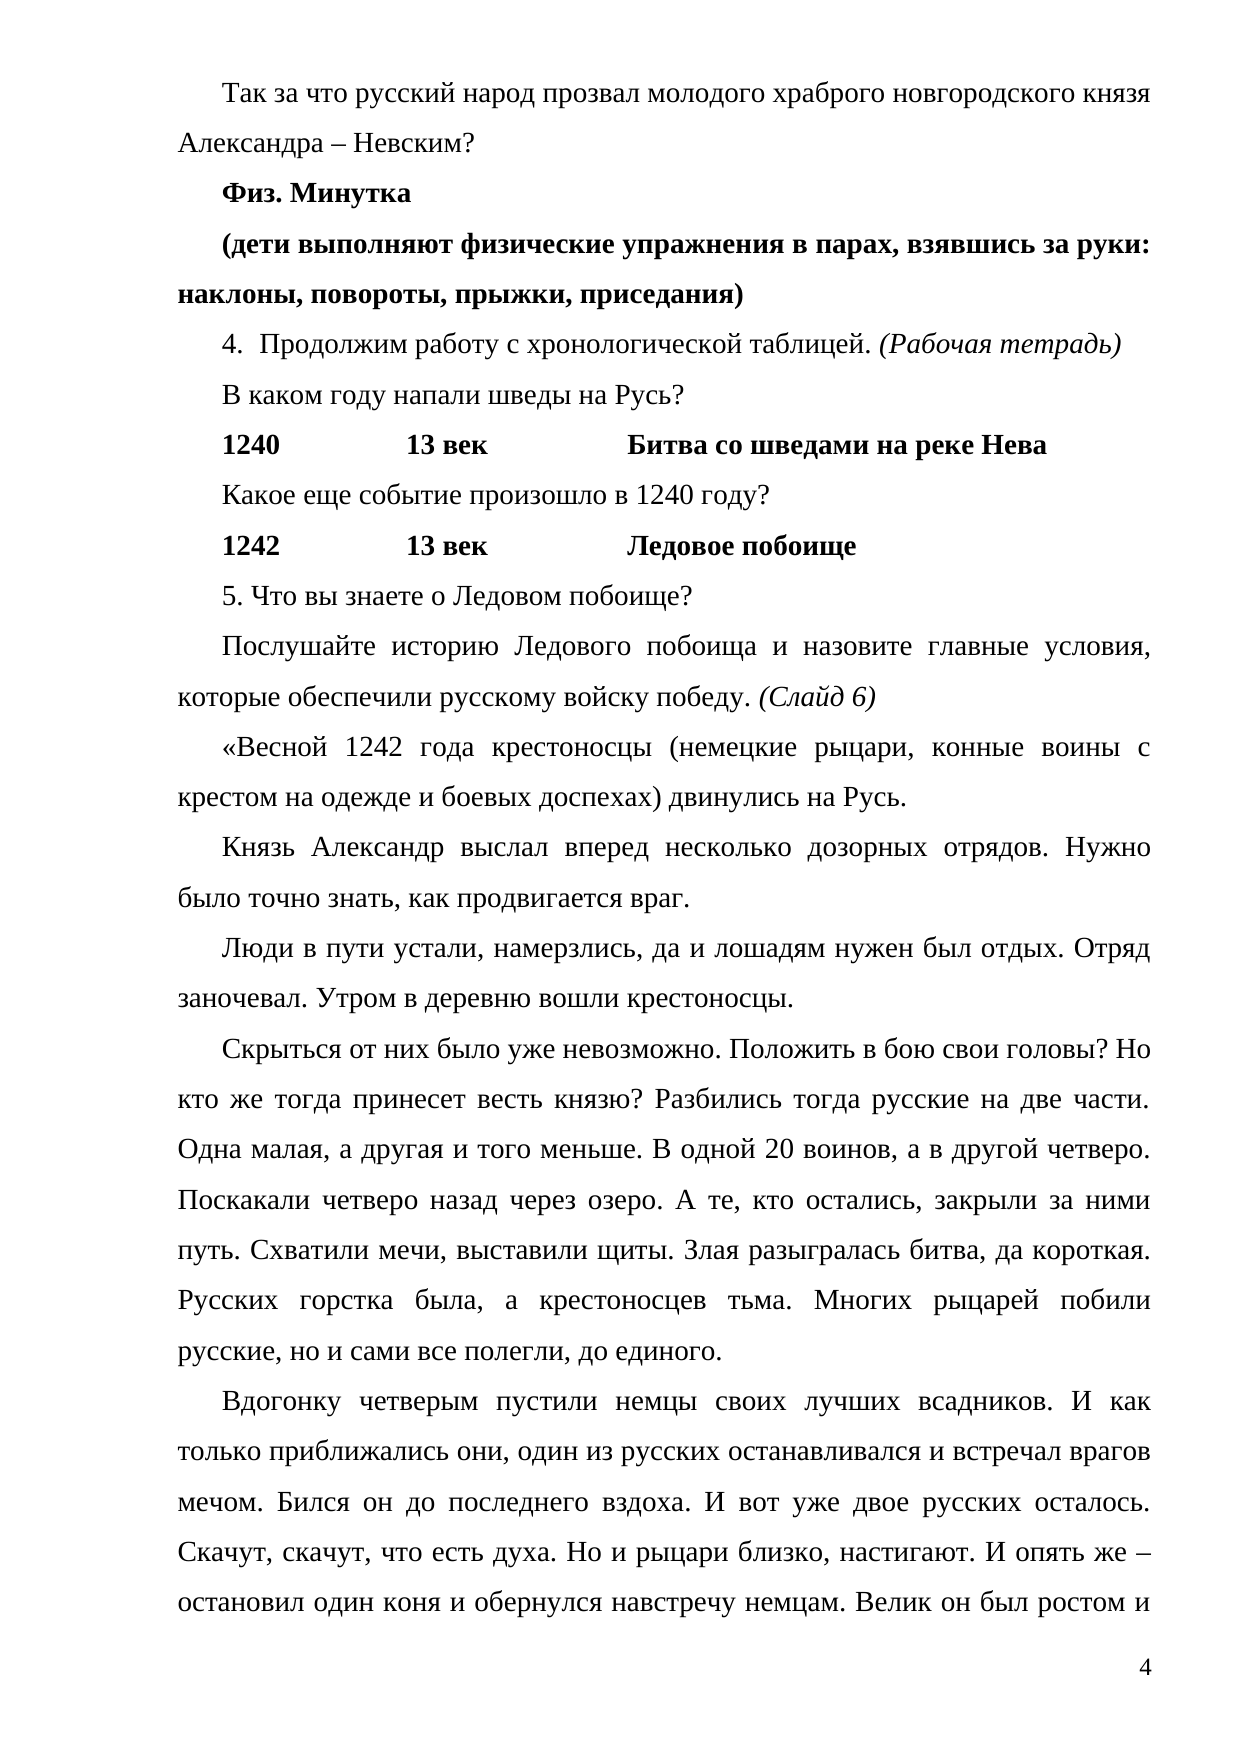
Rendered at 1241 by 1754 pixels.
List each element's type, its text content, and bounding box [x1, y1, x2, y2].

text Князь Александр выслал вперед несколько дозорных отрядов. Нужно было точно знать, как продвигается враг. [177, 829, 1152, 913]
text 1240 13 век Битва со шведами на реке Нева [177, 427, 1152, 461]
text Послушайте историю Ледового побоища и назовите главные условия, которые обеспечили русскому войску победу. (Слайд 6) [177, 628, 1152, 712]
text (дети выполняют физические упражнения в парах, взявшись за руки: наклоны, повороты, прыжки, приседания) [177, 226, 1152, 310]
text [177, 1383, 1152, 1618]
list Продолжим работу с хронологической таблицей. (Рабочая тетрадь) [222, 326, 1152, 360]
text Физ. Минутка [177, 176, 1152, 209]
text 5. Что вы знаете о Ледовом побоище? [177, 578, 1152, 612]
text 1242 13 век Ледовое побоище [177, 528, 1152, 561]
text «Весной 1242 года крестоносцы (немецкие рыцари, конные воины с крестом на одежде и боевых доспехах) двинулись на Русь. [177, 729, 1152, 813]
text В каком году напали шведы на Русь? [177, 377, 1152, 410]
text Так за что русский народ прозвал молодого храброго новгородского князя Александра – Невским? [177, 75, 1152, 159]
text Какое еще событие произошло в 1240 году? [177, 477, 1152, 511]
text Люди в пути устали, намерзлись, да и лошадям нужен был отдых. Отряд заночевал. Утром в деревню вошли крестоносцы. [177, 930, 1152, 1014]
text Скрыться от них было уже невозможно. Положить в бою свои головы? Но кто же тогда принесет весть князю? Разбились тогда русские на две части. Одна малая, а другая и того меньше. В одной 20 воинов, а в другой четверо. Поскакали четверо назад через озеро. А те, кто остались, закрыли за ними путь. Схватили мечи, выставили щиты. Злая разыгралась битва, да короткая. Русских горстка была, а крестоносцев тьма. Многих рыцарей побили русские, но и сами все полегли, до единого. [177, 1031, 1152, 1366]
